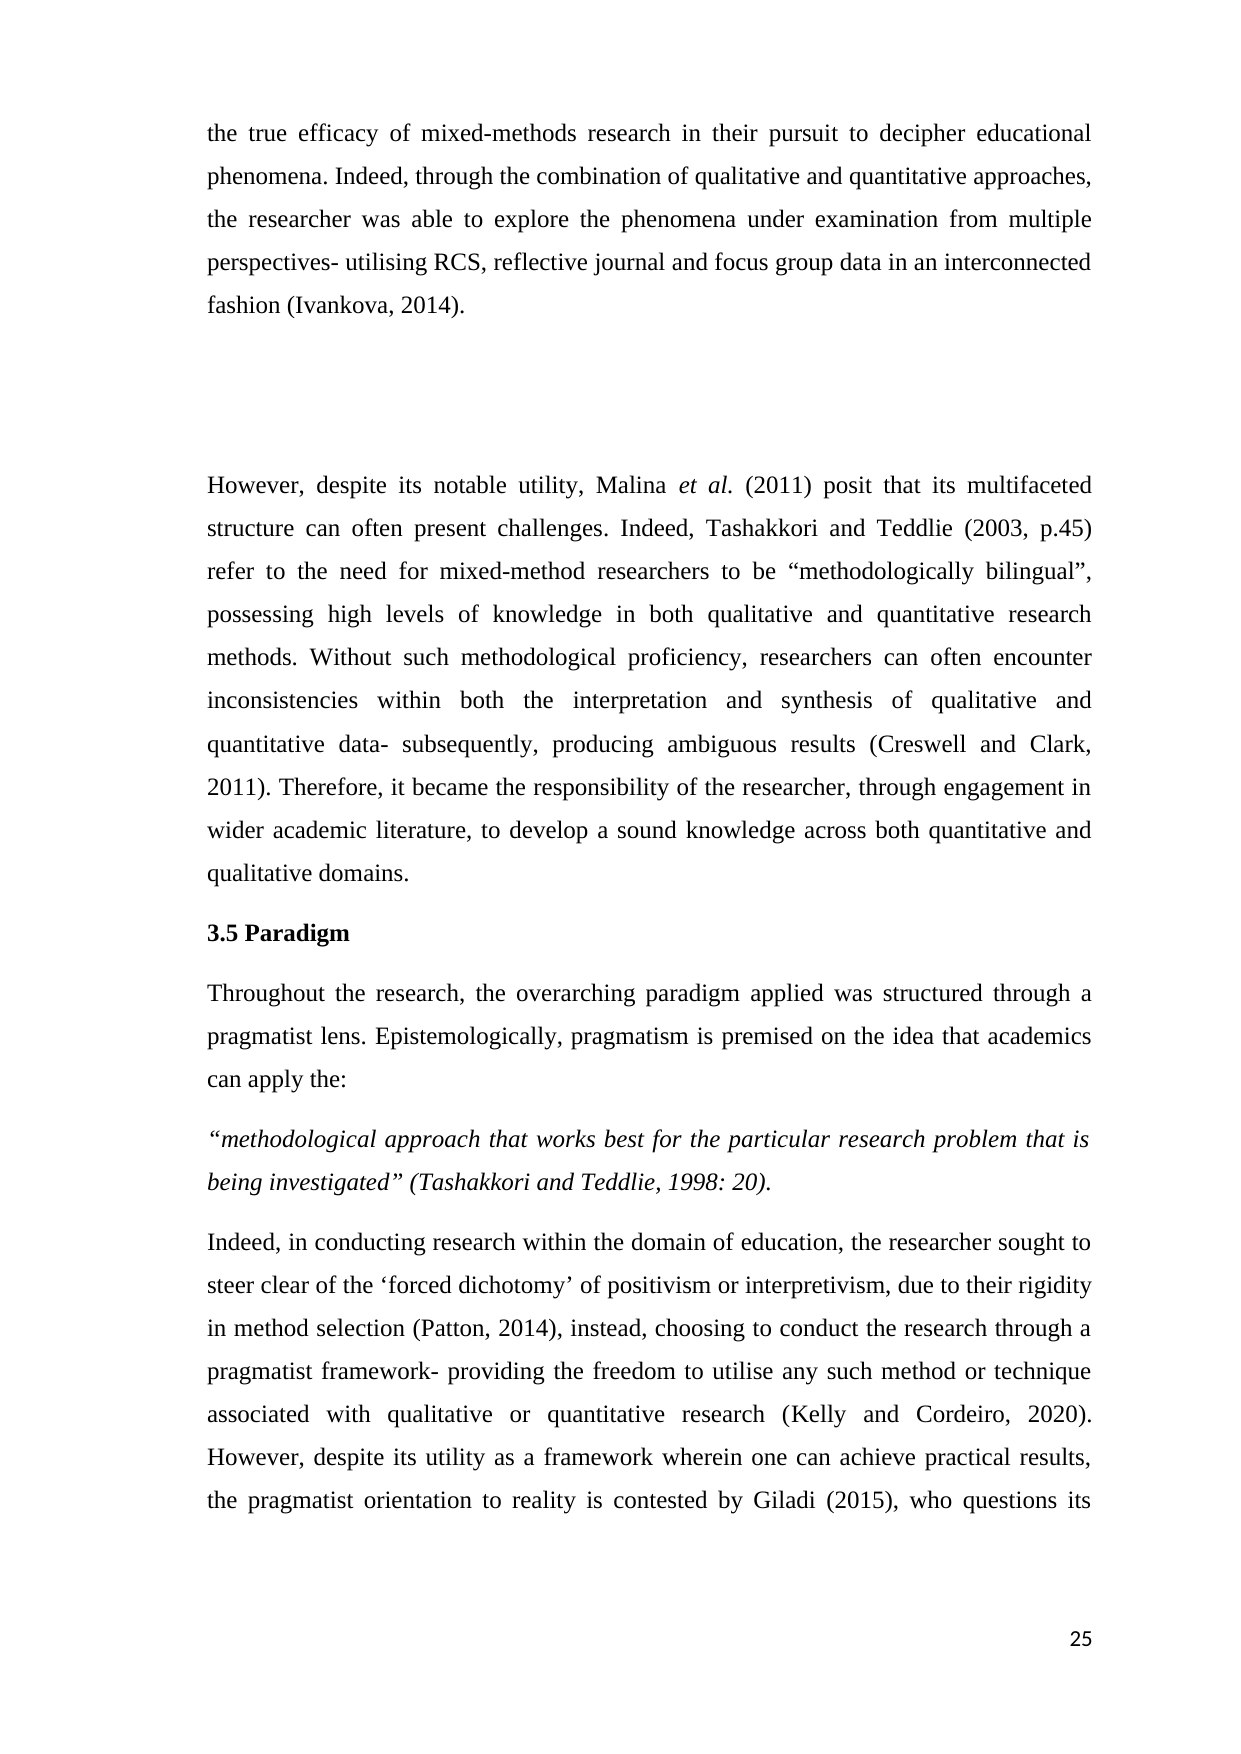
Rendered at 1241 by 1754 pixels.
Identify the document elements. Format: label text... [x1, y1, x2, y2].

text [207, 118, 1092, 319]
text 3.5 Paradigm [207, 918, 1092, 947]
text Throughout the research, the overarching paradigm applied was structured through a pragmatist lens. Epistemologically, pragmatism is premised on the idea that academics can apply the: [207, 978, 1092, 1093]
text “methodological approach that works best for the particular research problem that is being investigated” (Tashakkori and Teddlie, 1998: 20). [207, 1124, 1092, 1196]
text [207, 1227, 1092, 1514]
text However, despite its notable utility, Malina et al. (2011) posit that its multifaceted structure can often present challenges. Indeed, Tashakkori and Teddlie (2003, p.45) refer to the need for mixed-method researchers to be “methodologically bilingual”, possessing high levels of knowledge in both qualitative and quantitative research methods. Without such methodological proficiency, researchers can often encounter inconsistencies within both the interpretation and synthesis of qualitative and quantitative data- subsequently, producing ambiguous results (Creswell and Clark, 2011). Therefore, it became the responsibility of the researcher, through engagement in wider academic literature, to develop a sound knowledge across both quantitative and qualitative domains. [207, 470, 1092, 887]
